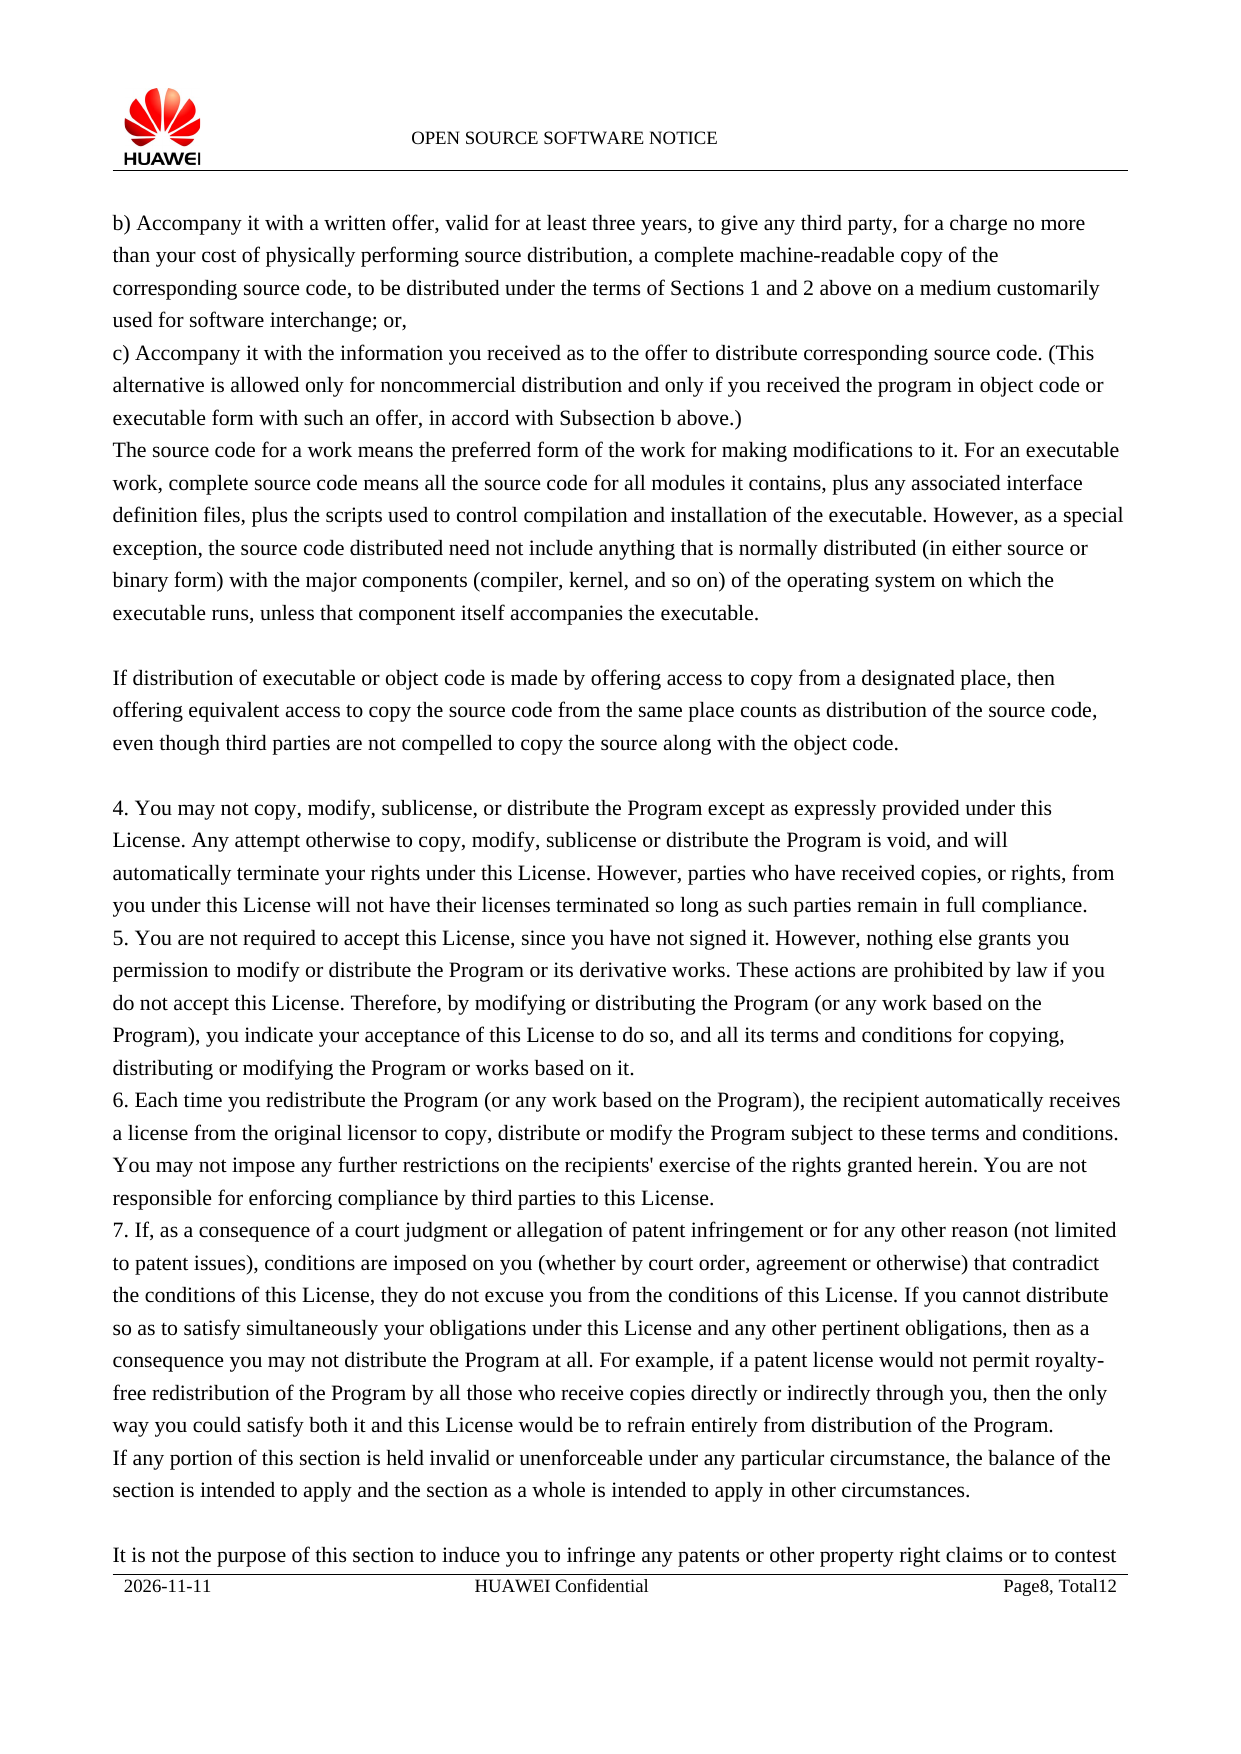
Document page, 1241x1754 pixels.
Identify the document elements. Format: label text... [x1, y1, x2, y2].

picture [124, 88, 201, 165]
